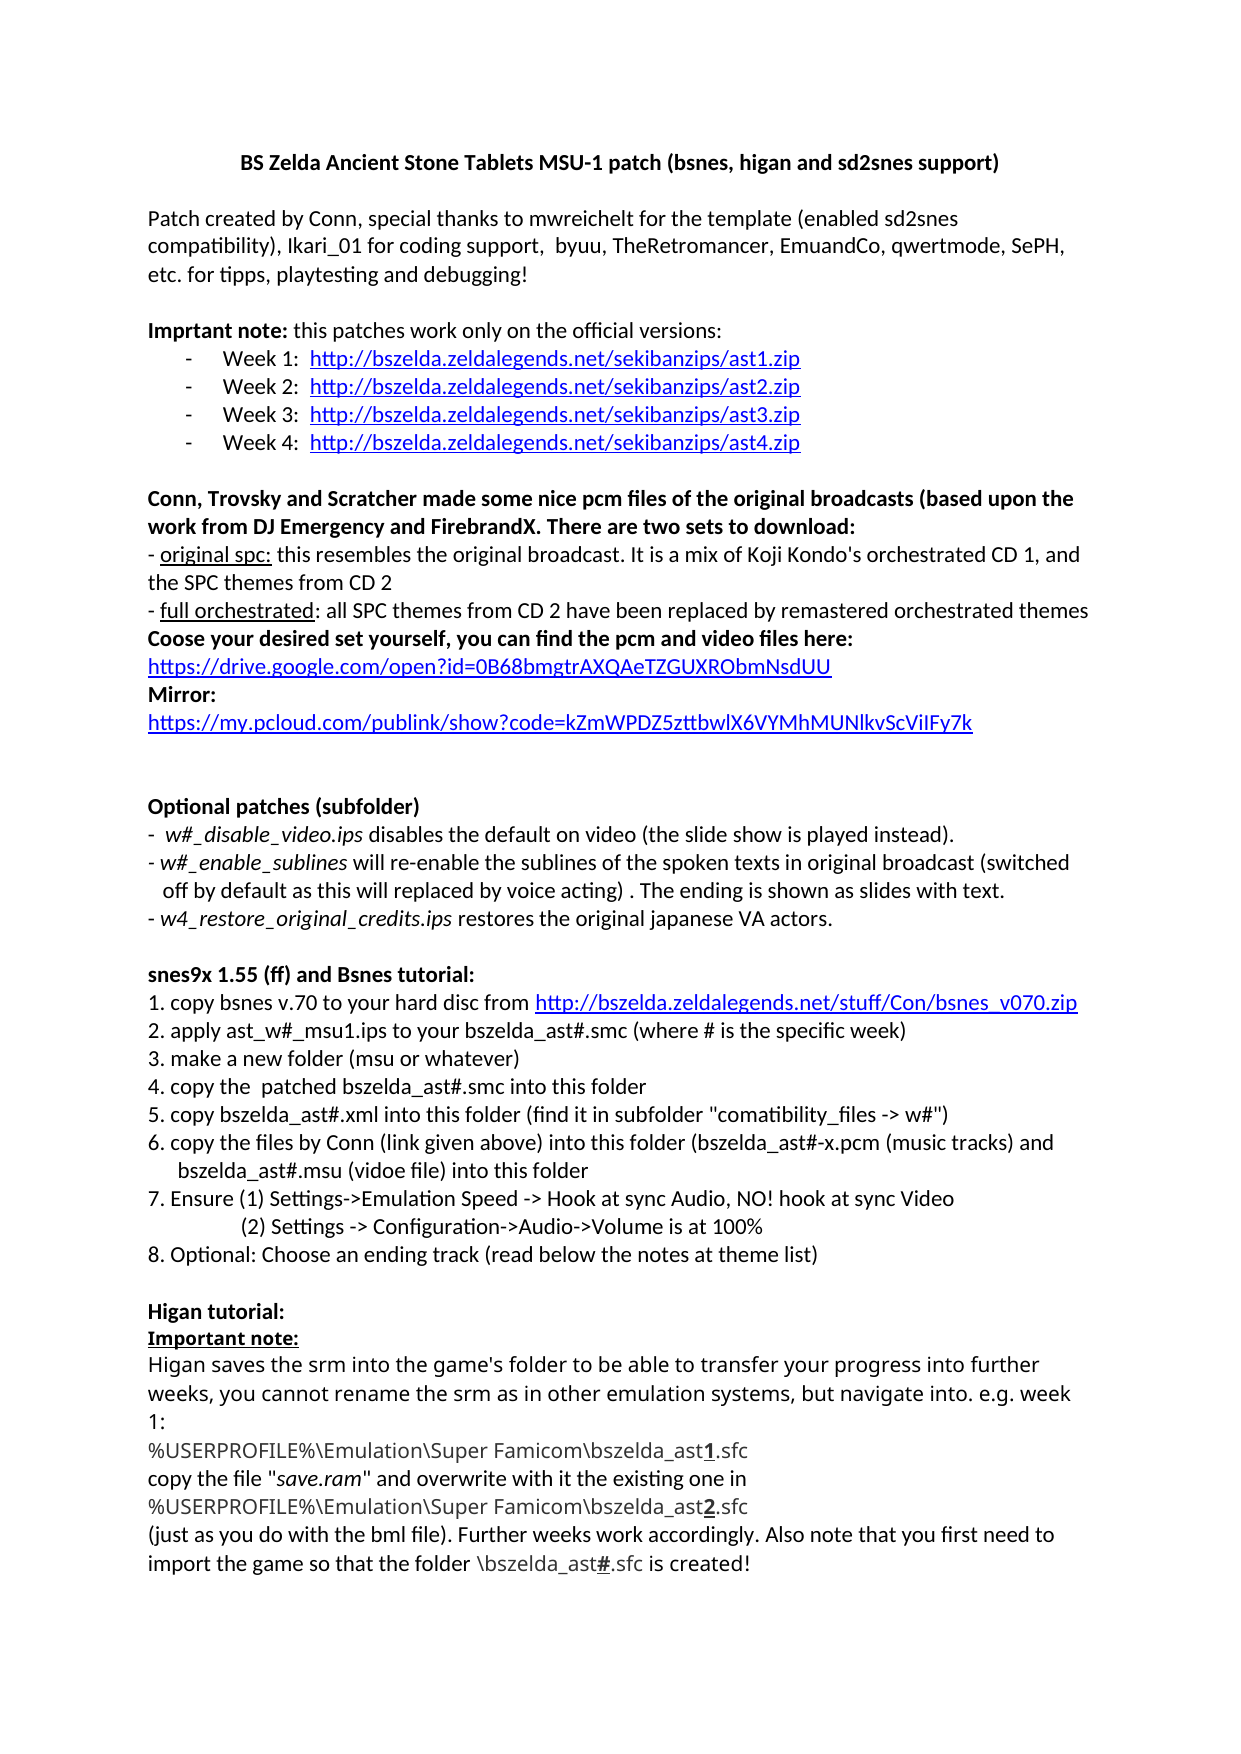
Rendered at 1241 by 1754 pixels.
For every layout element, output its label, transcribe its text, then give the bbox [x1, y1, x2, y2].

text https://my.pcloud.com/publink/show?code=kZmWPDZ5zttbwlX6VYMhMUNlkvScViIFy7k [148, 708, 1093, 736]
text (just as you do with the bml file). Further weeks work accordingly. Also note that you first need to [148, 1521, 1093, 1549]
text BS Zelda Ancient Stone Tablets MSU-1 patch (bsnes, higan and sd2snes support) [148, 148, 1093, 176]
text copy the file "save.ram" and overwrite with it the existing one in [148, 1464, 1093, 1492]
list - original spc: this resembles the original broadcast. It is a mix of Koji Kondo's orchestrated CD 1, and the SPC themes from CD 2 [148, 540, 1093, 596]
text https://drive.google.com/open?id=0B68bmgtrAXQAeTZGUXRObmNsdUU [148, 652, 1093, 680]
text - w#_disable_video.ips disables the default on video (the slide show is played instead). [148, 820, 1093, 848]
list Conn, Trovsky and Scratcher made some nice pcm files of the original broadcasts (based upon the work from DJ Emergency and FirebrandX. There are two sets to download: [148, 484, 1093, 540]
text 3. make a new folder (msu or whatever) [148, 1044, 1093, 1072]
text %USERPROFILE%\Emulation\Super Famicom\bszelda_ast2.sfc [148, 1492, 1093, 1521]
text Mirror: [148, 680, 1093, 708]
text 8. Optional: Choose an ending track (read below the notes at theme list) [148, 1240, 1093, 1268]
text Important note: [148, 1325, 1093, 1350]
list Week 2: http://bszelda.zeldalegends.net/sekibanzips/ast2.zip [185, 372, 1093, 400]
text 2. apply ast_w#_msu1.ips to your bszelda_ast#.smc (where # is the specific week) [148, 1016, 1093, 1044]
text Imprtant note: this patches work only on the official versions: [148, 316, 1093, 344]
text - w#_enable_sublines will re-enable the sublines of the spoken texts in original broadcast (switched off by default as this will replaced by voice acting) . The ending is shown as slides with text. [148, 848, 1093, 904]
text Patch created by Conn, special thanks to mwreichelt for the template (enabled sd2snes compatibility), Ikari_01 for coding support, byuu, TheRetromancer, EmuandCo, qwertmode, SePH, etc. for tipps, playtesting and debugging! [148, 204, 1093, 288]
list - full orchestrated: all SPC themes from CD 2 have been replaced by remastered orchestrated themes [148, 596, 1093, 624]
text Optional patches (subfolder) [148, 792, 1093, 820]
text Higan tutorial: [148, 1297, 1093, 1325]
text 4. copy the patched bszelda_ast#.smc into this folder [148, 1072, 1093, 1100]
text 1. copy bsnes v.70 to your hard disc from http://bszelda.zeldalegends.net/stuff/Con/bsnes_v070.zip [148, 988, 1093, 1016]
text %USERPROFILE%\Emulation\Super Famicom\bszelda_ast1.sfc [148, 1436, 1093, 1464]
list Week 3: http://bszelda.zeldalegends.net/sekibanzips/ast3.zip [185, 400, 1093, 428]
text 5. copy bszelda_ast#.xml into this folder (find it in subfolder "comatibility_files -> w#") [148, 1100, 1093, 1128]
list Week 1: http://bszelda.zeldalegends.net/sekibanzips/ast1.zip [185, 344, 1093, 372]
text - w4_restore_original_credits.ips restores the original japanese VA actors. [148, 904, 1093, 932]
text (2) Settings -> Configuration->Audio->Volume is at 100% [148, 1212, 1093, 1240]
text 7. Ensure (1) Settings->Emulation Speed -> Hook at sync Audio, NO! hook at sync Video [148, 1184, 1093, 1212]
text import the game so that the folder \bszelda_ast#.sfc is created! [148, 1549, 1093, 1577]
text 6. copy the files by Conn (link given above) into this folder (bszelda_ast#-x.pcm (music tracks) and bszelda_ast#.msu (vidoe file) into this folder [148, 1128, 1093, 1184]
list Coose your desired set yourself, you can find the pcm and video files here: [148, 624, 1093, 652]
text Higan saves the srm into the game's folder to be able to transfer your progress into further weeks, you cannot rename the srm as in other emulation systems, but navigate into. e.g. week 1: [148, 1350, 1093, 1436]
list Week 4: http://bszelda.zeldalegends.net/sekibanzips/ast4.zip [185, 428, 1093, 456]
text snes9x 1.55 (ff) and Bsnes tutorial: [148, 960, 1093, 988]
